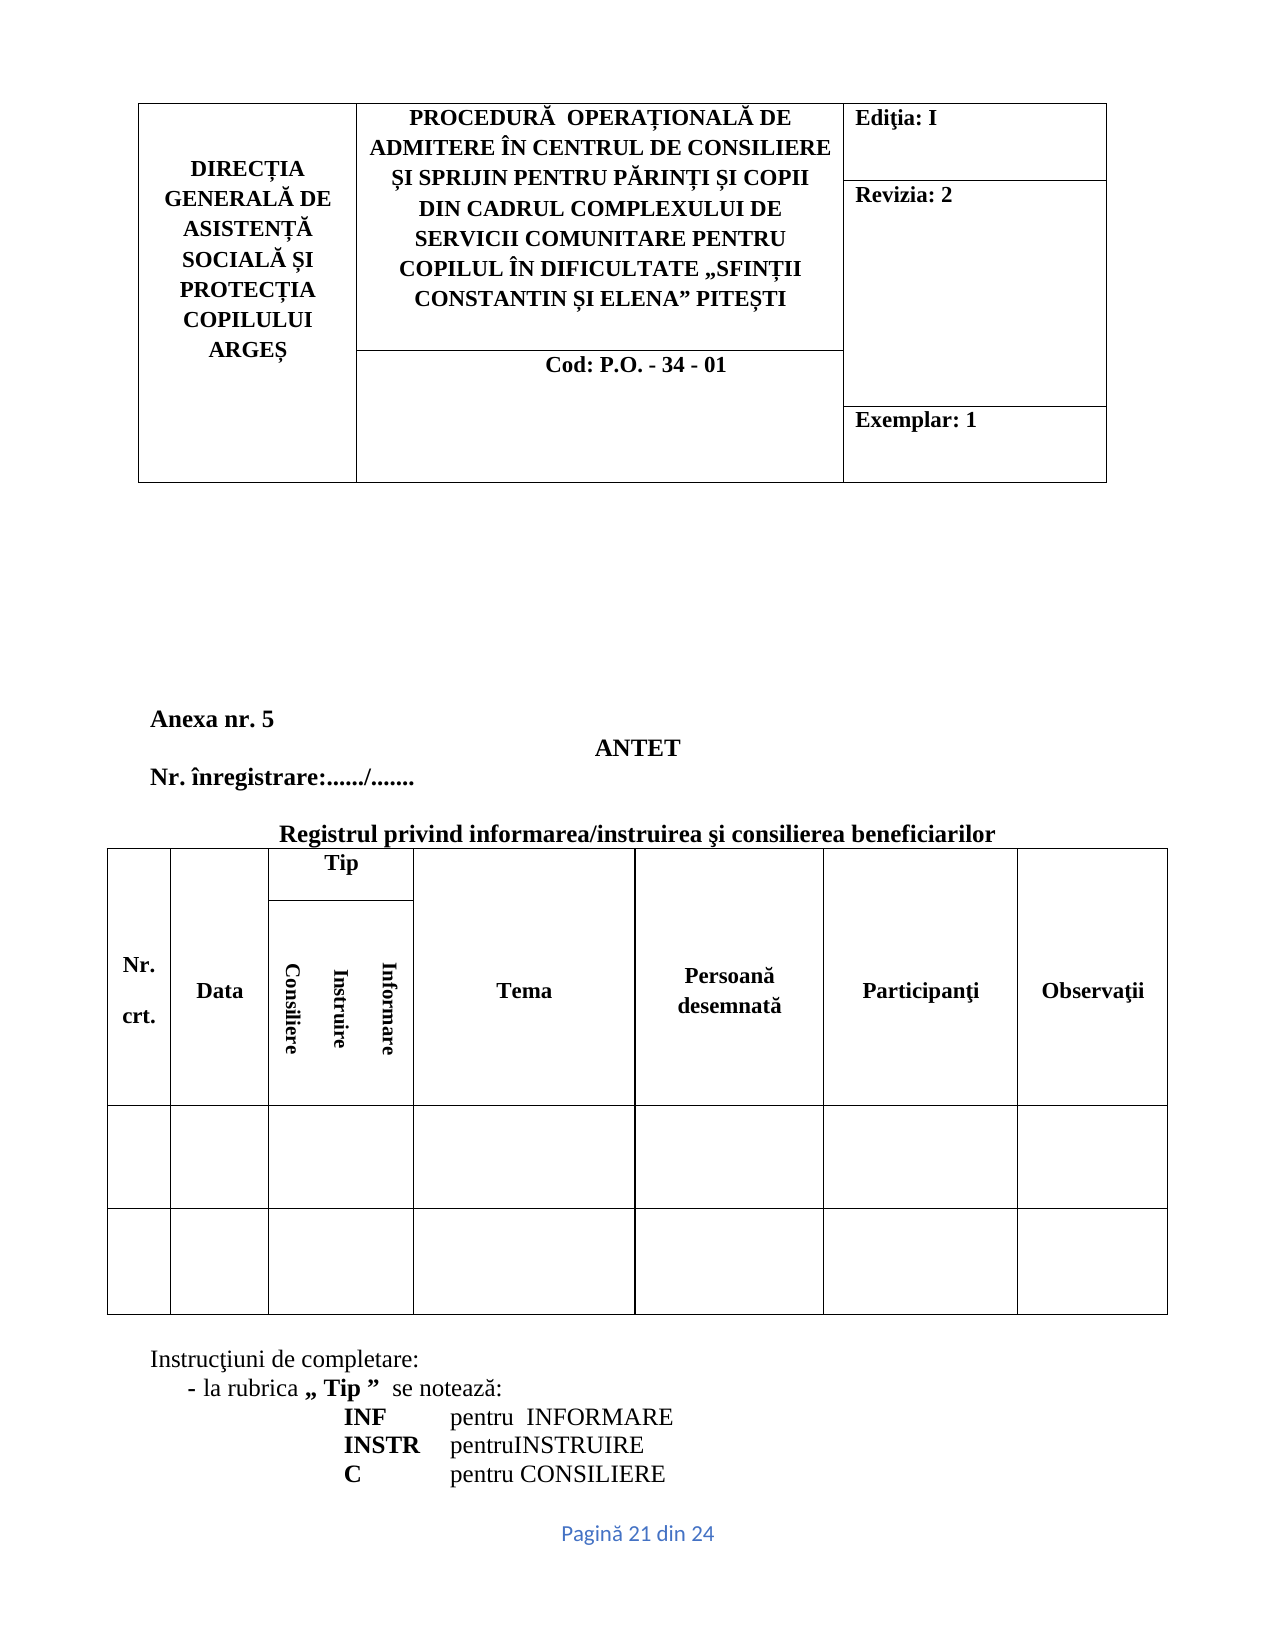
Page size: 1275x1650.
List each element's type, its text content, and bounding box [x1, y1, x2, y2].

text C pentru CONSILIERE [187, 1459, 1125, 1488]
table_header Persoană desemnată [636, 849, 823, 1104]
table_header Tip [269, 849, 413, 900]
table_cell [1018, 1209, 1167, 1314]
text INF pentru INFORMARE [187, 1402, 1125, 1430]
text Instrucţiuni de completare: [150, 1344, 1125, 1373]
text Anexa nr. 5 [150, 704, 1125, 733]
table_header Nr. crt. [108, 849, 170, 1104]
table_cell [824, 1209, 1017, 1314]
table_cell [414, 1209, 634, 1314]
table_cell [636, 1106, 823, 1208]
table_cell [636, 1209, 823, 1314]
text ANTET [150, 733, 1125, 762]
table_cell [414, 1106, 634, 1208]
table_cell [108, 1209, 170, 1314]
text Nr. înregistrare:....../....... [150, 762, 1125, 791]
table_cell [269, 1106, 413, 1208]
table_header Tema [414, 849, 634, 1104]
table_cell Informare Instruire Consiliere [269, 901, 413, 1104]
table_cell [269, 1209, 413, 1314]
table_header Participanţi [824, 849, 1017, 1104]
table_cell [108, 1106, 170, 1208]
text Registrul privind informarea/instruirea şi consilierea beneficiarilor [150, 819, 1125, 848]
table_header Data [171, 849, 268, 1104]
table_cell [171, 1106, 268, 1208]
list la rubrica „ Tip ” se notează: [187, 1373, 1125, 1402]
table_cell [171, 1209, 268, 1314]
table_cell [1018, 1106, 1167, 1208]
text INSTR pentruINSTRUIRE [187, 1430, 1125, 1459]
table_header Observaţii [1018, 849, 1167, 1104]
table_cell [824, 1106, 1017, 1208]
